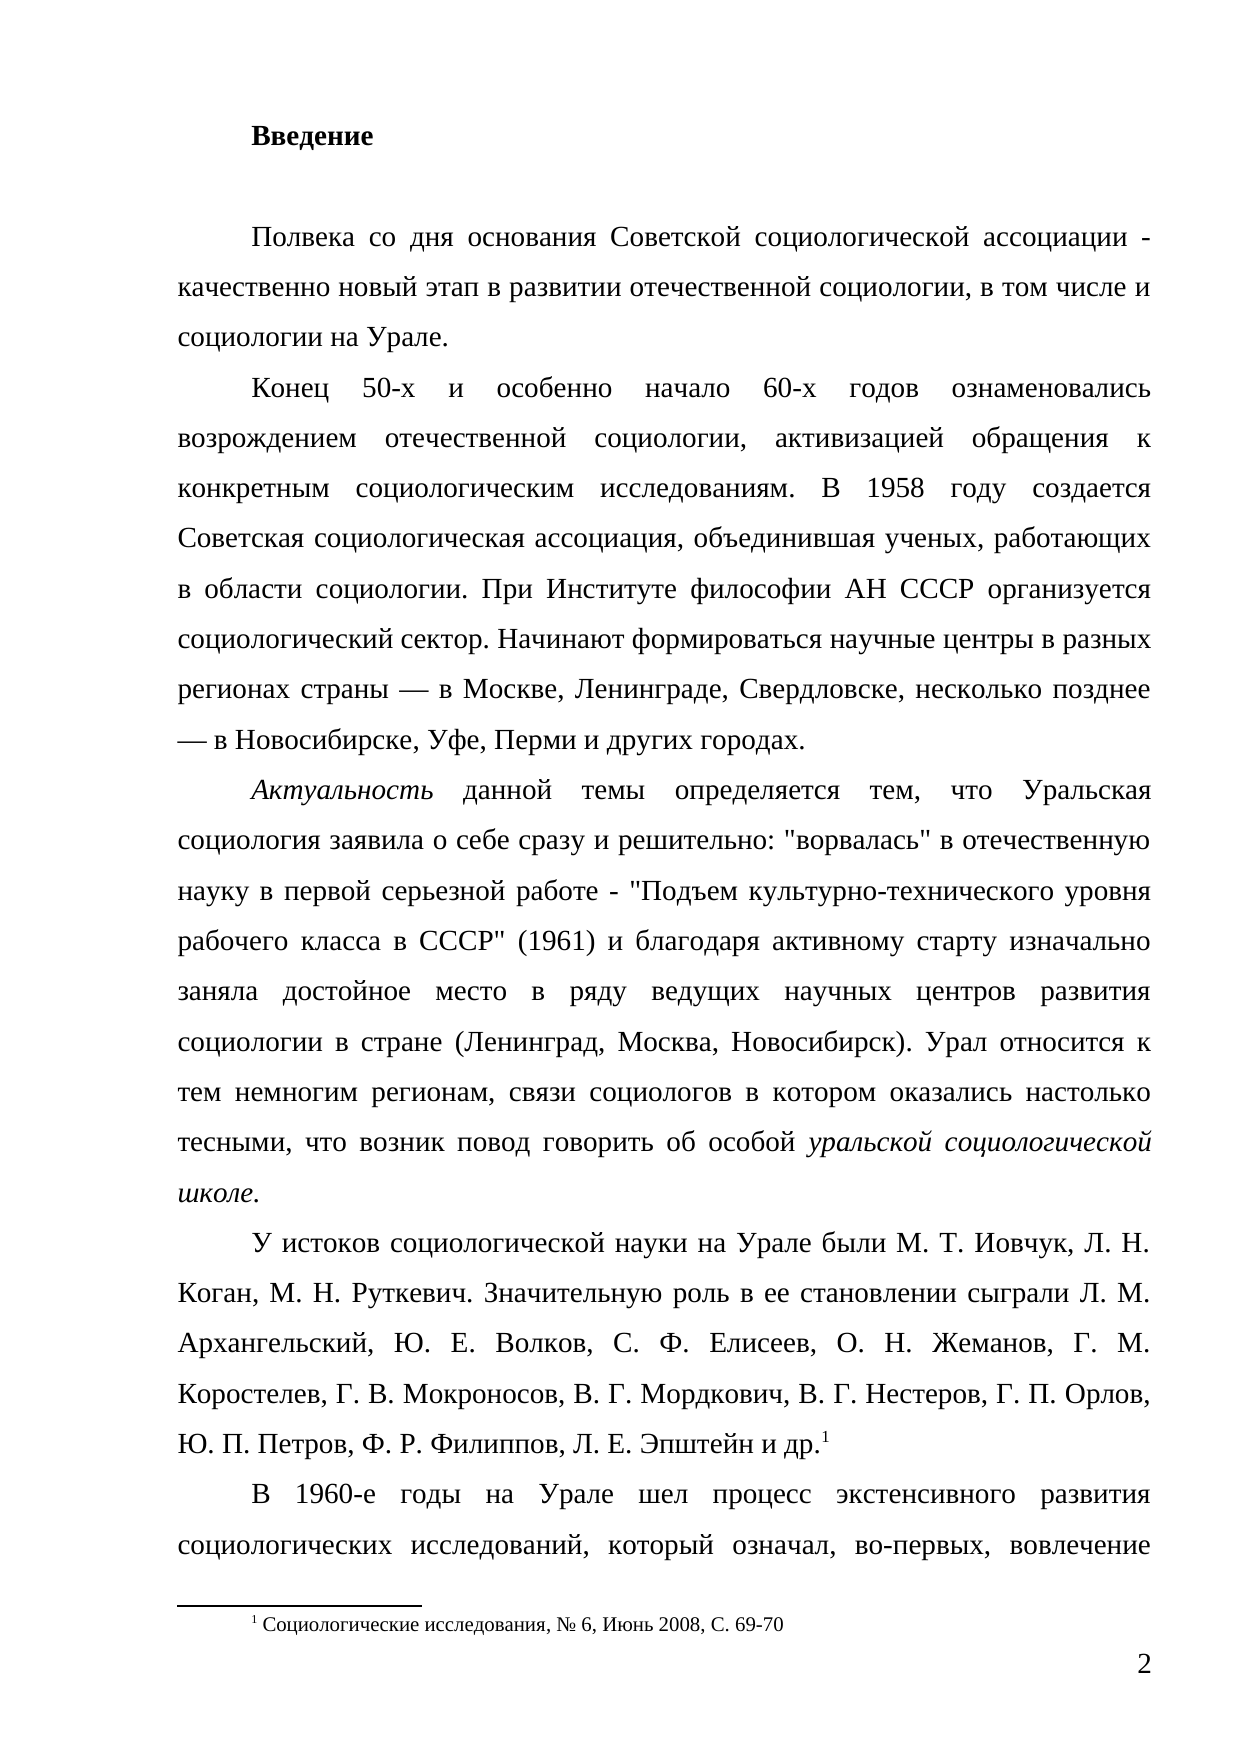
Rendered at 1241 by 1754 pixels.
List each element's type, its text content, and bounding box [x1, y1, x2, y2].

text Конец 50-х и особенно начало 60-х годов ознаменовались возрождением отечественной социологии, активизацией обращения к конкретным социологическим исследованиям. В 1958 году создается Советская социологическая ассоциация, объединившая ученых, работающих в области социологии. При Институте философии АН СССР организуется социологический сектор. Начинают формироваться научные центры в разных регионах страны — в Москве, Ленинграде, Свердловске, несколько позднее — в Новосибирске, Уфе, Перми и других городах. [177, 370, 1152, 755]
text Введение [177, 118, 1152, 152]
text У истоков социологической науки на Урале были М. Т. Иовчук, Л. Н. Коган, М. Н. Руткевич. Значительную роль в ее становлении сыграли Л. М. Архангельский, Ю. Е. Волков, С. Ф. Елисеев, О. Н. Жеманов, Г. М. Коростелев, Г. В. Мокроносов, В. Г. Мордкович, В. Г. Нестеров, Г. П. Орлов, Ю. П. Петров, Ф. Р. Филиппов, Л. Е. Эпштейн и др. [177, 1225, 1152, 1460]
text Актуальность данной темы определяется тем, что Уральская социология заявила о себе сразу и решительно: "ворвалась" в отечественную науку в первой серьезной работе - "Подъем культурно-технического уровня рабочего класса в СССР" (1961) и благодаря активному старту изначально заняла достойное место в ряду ведущих научных центров развития социологии в стране (Ленинград, Москва, Новосибирск). Урал относится к тем немногим регионам, связи социологов в котором оказались настолько тесными, что возник повод говорить об особой уральской социологической школе. [177, 772, 1152, 1208]
text Полвека со дня основания Советской социологической ассоциации - качественно новый этап в развитии отечественной социологии, в том числе и социологии на Урале. [177, 219, 1152, 353]
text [177, 1477, 1152, 1560]
